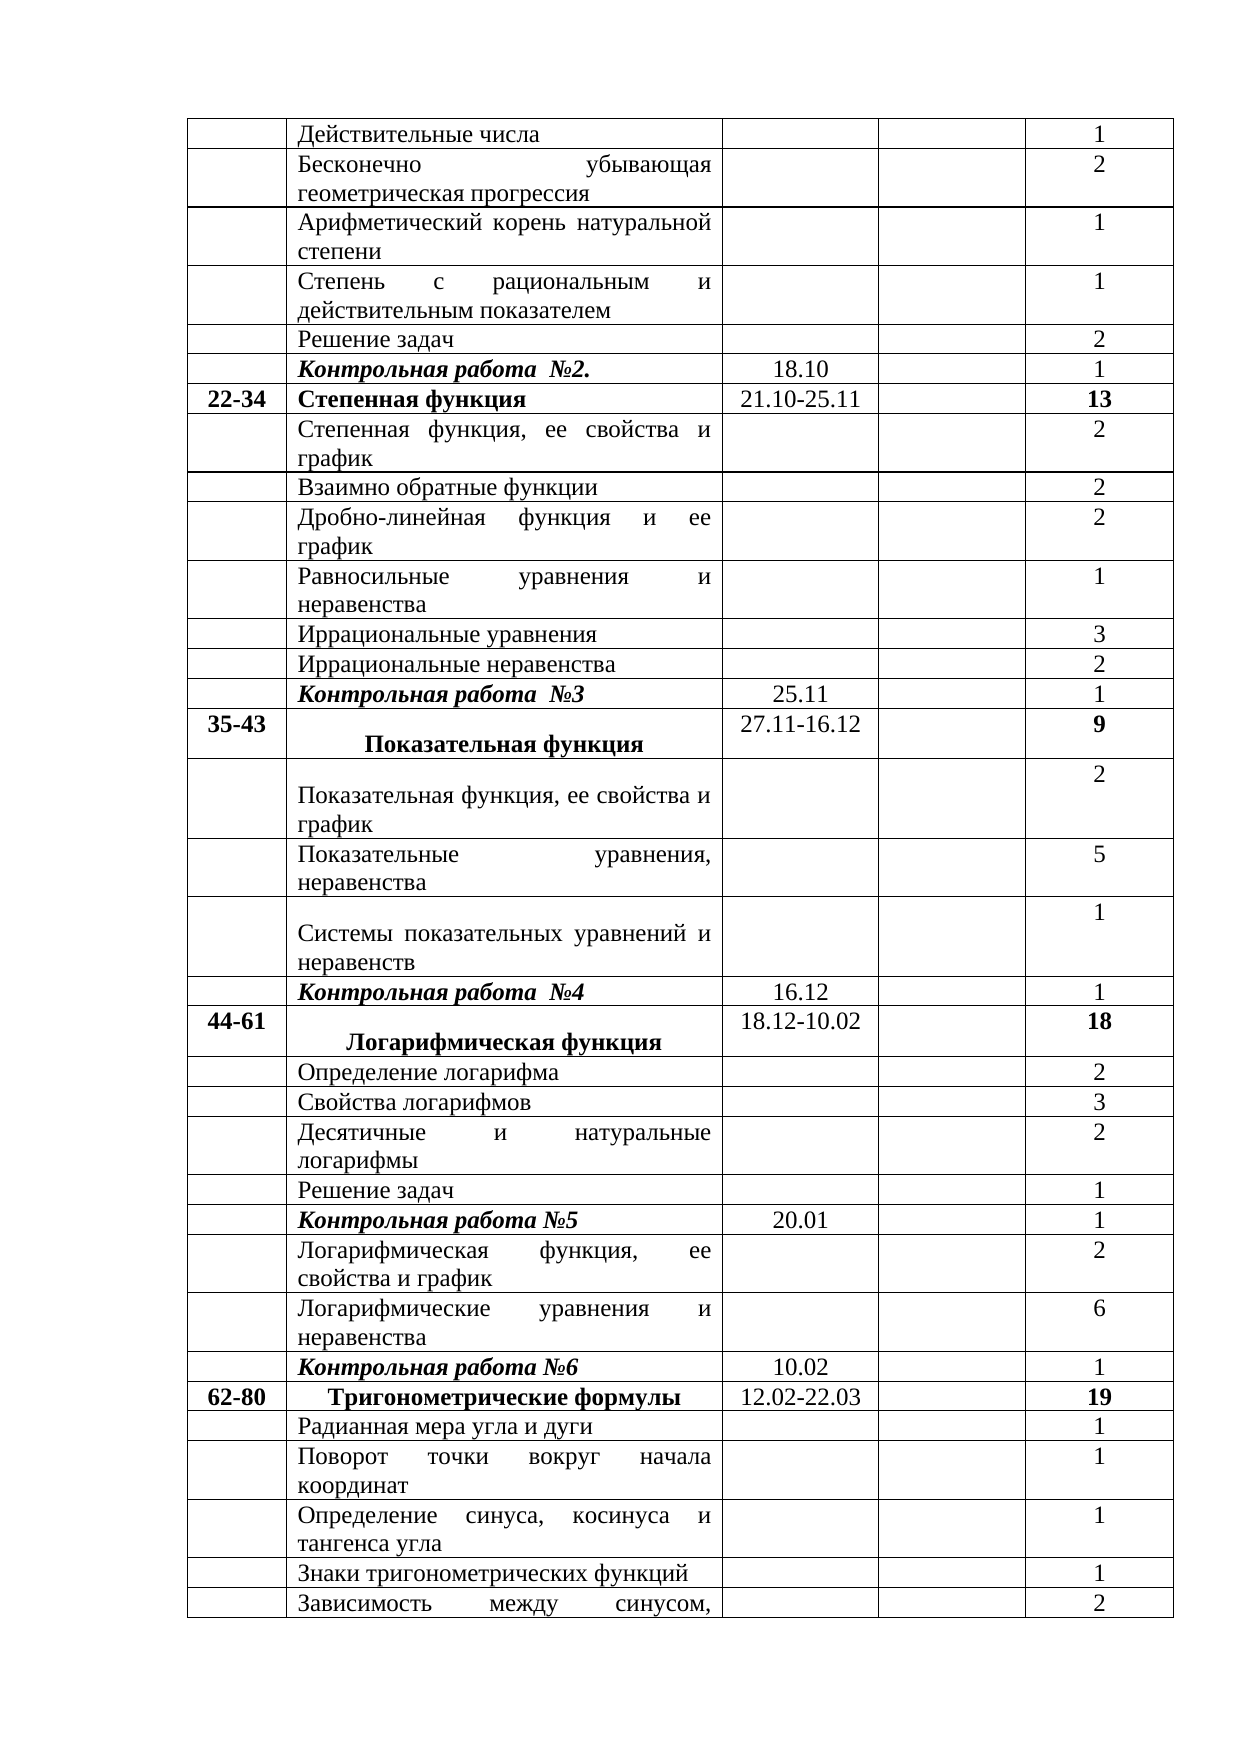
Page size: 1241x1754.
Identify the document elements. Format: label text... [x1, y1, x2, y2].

table_cell [723, 649, 878, 678]
table_cell 1 [1026, 266, 1173, 323]
table_cell 18.12-10.02 [723, 1006, 878, 1056]
table_cell [879, 354, 1025, 383]
table_cell 2 [1026, 759, 1173, 838]
table_cell [723, 1235, 878, 1292]
table_cell Системы показательных уравнений и неравенств [287, 897, 722, 976]
table_cell [879, 1352, 1025, 1381]
table_cell [879, 1087, 1025, 1116]
table_cell [879, 119, 1025, 148]
table_cell 12.02-22.03 [723, 1382, 878, 1410]
table_cell [188, 977, 286, 1005]
table_cell [188, 759, 286, 838]
table_cell [879, 561, 1025, 618]
table_cell Поворот точки вокруг начала координат [287, 1441, 722, 1499]
table_cell 1 [1026, 897, 1173, 976]
table_cell [723, 1558, 878, 1587]
table_cell 21.10-25.11 [723, 384, 878, 413]
table_cell [188, 1175, 286, 1204]
table_cell [723, 1117, 878, 1174]
table_cell 1 [1026, 1441, 1173, 1499]
table_cell [879, 1117, 1025, 1174]
table_cell [188, 679, 286, 708]
table_cell [723, 414, 878, 471]
table_cell [879, 759, 1025, 838]
table_cell Определение логарифма [287, 1057, 722, 1086]
table_cell [723, 1175, 878, 1204]
table_cell 3 [1026, 1087, 1173, 1116]
table_cell 2 [1026, 1235, 1173, 1292]
table_cell Свойства логарифмов [287, 1087, 722, 1116]
table_cell [188, 1057, 286, 1086]
table_cell [879, 839, 1025, 896]
table_cell 18.10 [723, 354, 878, 383]
table_cell Десятичные и натуральные логарифмы [287, 1117, 722, 1174]
table_cell [723, 1588, 878, 1617]
table_cell Равносильные уравнения и неравенства [287, 561, 722, 618]
table_cell Знаки тригонометрических функций [287, 1558, 722, 1587]
table_cell [188, 325, 286, 353]
table_cell [879, 1382, 1025, 1410]
table_cell Степенная функция, ее свойства и график [287, 414, 722, 471]
table_cell 2 [1026, 502, 1173, 560]
table_cell Взаимно обратные функции [287, 473, 722, 501]
table_cell 2 [1026, 473, 1173, 501]
table_cell 1 [1026, 354, 1173, 383]
table_cell [879, 1235, 1025, 1292]
table_cell [879, 502, 1025, 560]
table_cell [188, 1558, 286, 1587]
table_cell Контрольная работа №3 [287, 679, 722, 708]
table_cell [879, 897, 1025, 976]
table_cell 16.12 [723, 977, 878, 1005]
table_cell 1 [1026, 1205, 1173, 1234]
table_cell [879, 709, 1025, 758]
table_cell Показательные уравнения, неравенства [287, 839, 722, 896]
table_cell 27.11-16.12 [723, 709, 878, 758]
table_cell [188, 149, 286, 206]
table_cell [287, 1588, 722, 1617]
table_cell [879, 1205, 1025, 1234]
table_cell Бесконечно убывающая геометрическая прогрессия [287, 149, 722, 206]
table_cell [879, 1006, 1025, 1056]
table_cell 2 [1026, 1057, 1173, 1086]
table_cell 5 [1026, 839, 1173, 896]
table_cell [188, 1205, 286, 1234]
table_cell [723, 1057, 878, 1086]
table_cell [723, 502, 878, 560]
table_cell 2 [1026, 325, 1173, 353]
table_cell 6 [1026, 1293, 1173, 1351]
table_cell [879, 619, 1025, 648]
table_cell Иррациональные неравенства [287, 649, 722, 678]
table_cell Действительные числа [287, 119, 722, 148]
table_cell [188, 1411, 286, 1440]
table_cell 1 [1026, 977, 1173, 1005]
table_cell Арифметический корень натуральной степени [287, 208, 722, 265]
table_cell [879, 977, 1025, 1005]
table_cell 1 [1026, 1175, 1173, 1204]
table_cell 18 [1026, 1006, 1173, 1056]
table_cell [879, 473, 1025, 501]
table_cell [879, 325, 1025, 353]
table_cell Контрольная работа №6 [287, 1352, 722, 1381]
table_cell [188, 561, 286, 618]
table_cell [188, 1293, 286, 1351]
table_cell Определение синуса, косинуса и тангенса угла [287, 1500, 722, 1557]
table_cell [879, 208, 1025, 265]
table_cell [188, 208, 286, 265]
table_cell Дробно-линейная функция и ее график [287, 502, 722, 560]
table_cell [723, 473, 878, 501]
table_cell Логарифмические уравнения и неравенства [287, 1293, 722, 1351]
table_cell [879, 384, 1025, 413]
table_cell [723, 325, 878, 353]
table_cell [188, 1235, 286, 1292]
table_cell [188, 473, 286, 501]
table_cell Решение задач [287, 325, 722, 353]
table_cell [879, 679, 1025, 708]
table_cell 25.11 [723, 679, 878, 708]
table_cell [879, 414, 1025, 471]
table_cell 2 [1026, 1117, 1173, 1174]
table_cell 10.02 [723, 1352, 878, 1381]
table_cell 19 [1026, 1382, 1173, 1410]
table_cell Показательная функция [287, 709, 722, 758]
table_cell 1 [1026, 208, 1173, 265]
table_cell [723, 839, 878, 896]
table_cell [879, 1175, 1025, 1204]
table_cell [723, 1087, 878, 1116]
table_cell [188, 839, 286, 896]
table_cell 9 [1026, 709, 1173, 758]
table_cell [879, 1588, 1025, 1617]
table_cell Решение задач [287, 1175, 722, 1204]
table_cell [879, 266, 1025, 323]
table_cell Контрольная работа №2. [287, 354, 722, 383]
table_cell 13 [1026, 384, 1173, 413]
table_cell [188, 119, 286, 148]
table_cell [879, 1057, 1025, 1086]
table_cell [188, 414, 286, 471]
table_cell 2 [1026, 649, 1173, 678]
table_cell 20.01 [723, 1205, 878, 1234]
table_cell [723, 266, 878, 323]
table_cell [188, 1588, 286, 1617]
table_cell [723, 149, 878, 206]
table_cell [188, 649, 286, 678]
table_cell 2 [1026, 414, 1173, 471]
table_cell [188, 1352, 286, 1381]
table_cell [723, 1293, 878, 1351]
table_cell [879, 1558, 1025, 1587]
table_cell 44-61 [188, 1006, 286, 1056]
table_cell 1 [1026, 1500, 1173, 1557]
table_cell [188, 1500, 286, 1557]
table_cell Контрольная работа №5 [287, 1205, 722, 1234]
table_cell [188, 1117, 286, 1174]
table_cell [879, 149, 1025, 206]
table_cell [188, 354, 286, 383]
table_cell 1 [1026, 1352, 1173, 1381]
table_cell 35-43 [188, 709, 286, 758]
table_cell [879, 1293, 1025, 1351]
table_cell 1 [1026, 1558, 1173, 1587]
table_cell [723, 1441, 878, 1499]
table_cell Тригонометрические формулы [287, 1382, 722, 1410]
table_cell [723, 897, 878, 976]
table_cell Степенная функция [287, 384, 722, 413]
table_cell [723, 619, 878, 648]
table_cell [723, 119, 878, 148]
table_cell [188, 897, 286, 976]
table_cell [723, 561, 878, 618]
table_cell [188, 619, 286, 648]
table_cell [723, 208, 878, 265]
table_cell [879, 1500, 1025, 1557]
table_cell 3 [1026, 619, 1173, 648]
table_cell Степень с рациональным и действительным показателем [287, 266, 722, 323]
table_cell [188, 502, 286, 560]
table_cell 62-80 [188, 1382, 286, 1410]
table_cell Показательная функция, ее свойства и график [287, 759, 722, 838]
table_cell [723, 759, 878, 838]
table_cell 1 [1026, 119, 1173, 148]
table_cell 1 [1026, 679, 1173, 708]
table_cell 22-34 [188, 384, 286, 413]
table_cell 2 [1026, 1588, 1173, 1617]
table_cell Радианная мера угла и дуги [287, 1411, 722, 1440]
table_cell Логарифмическая функция, ее свойства и график [287, 1235, 722, 1292]
table_cell 1 [1026, 561, 1173, 618]
table_cell Иррациональные уравнения [287, 619, 722, 648]
table_cell 2 [1026, 149, 1173, 206]
table_cell [879, 1411, 1025, 1440]
table_cell [188, 266, 286, 323]
table_cell 1 [1026, 1411, 1173, 1440]
table_cell Контрольная работа №4 [287, 977, 722, 1005]
table_cell [879, 649, 1025, 678]
table_cell [723, 1500, 878, 1557]
table_cell [188, 1441, 286, 1499]
table_cell [723, 1411, 878, 1440]
table_cell [879, 1441, 1025, 1499]
table_cell Логарифмическая функция [287, 1006, 722, 1056]
table_cell [188, 1087, 286, 1116]
